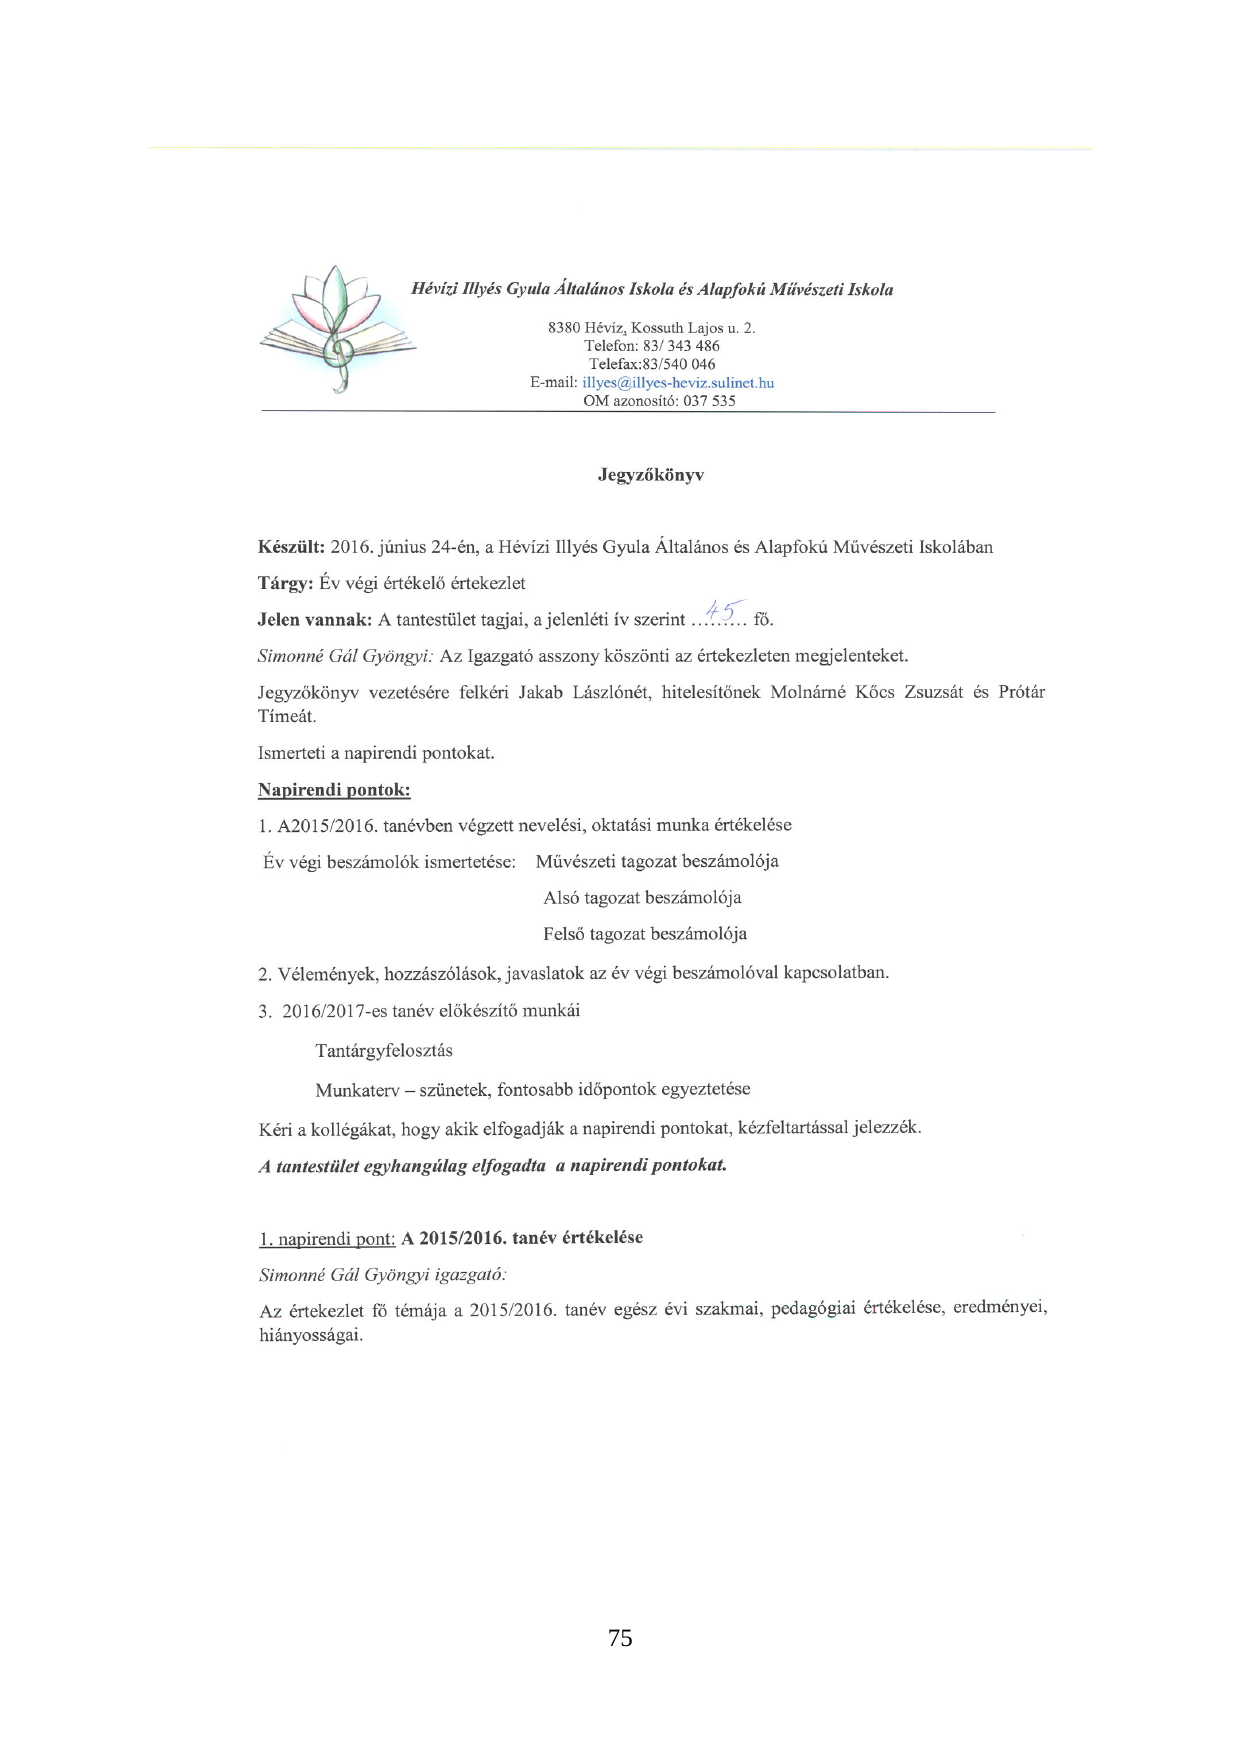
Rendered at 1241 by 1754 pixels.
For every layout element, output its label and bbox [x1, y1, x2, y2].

picture [147, 147, 1093, 1469]
